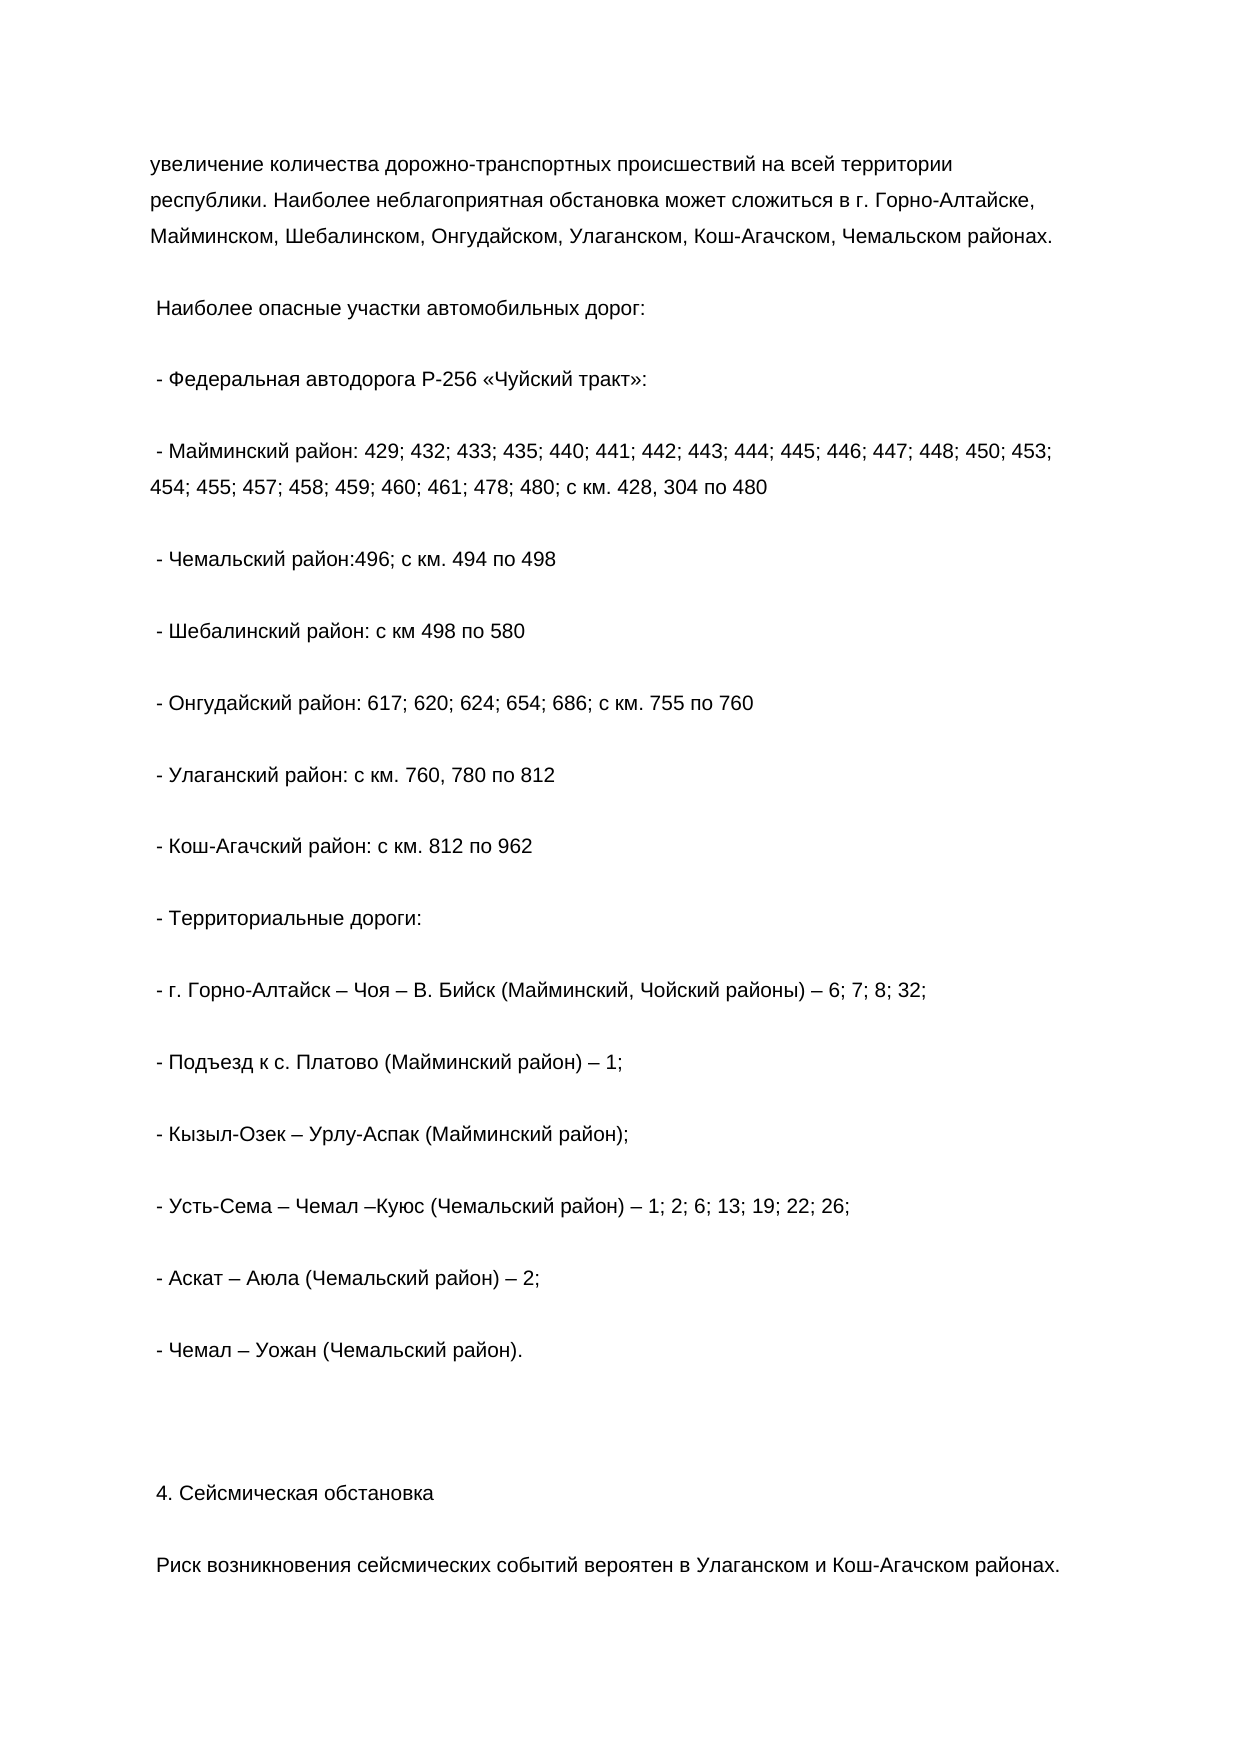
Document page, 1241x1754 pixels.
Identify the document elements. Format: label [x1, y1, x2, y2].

table_cell [140, 150, 1078, 1577]
